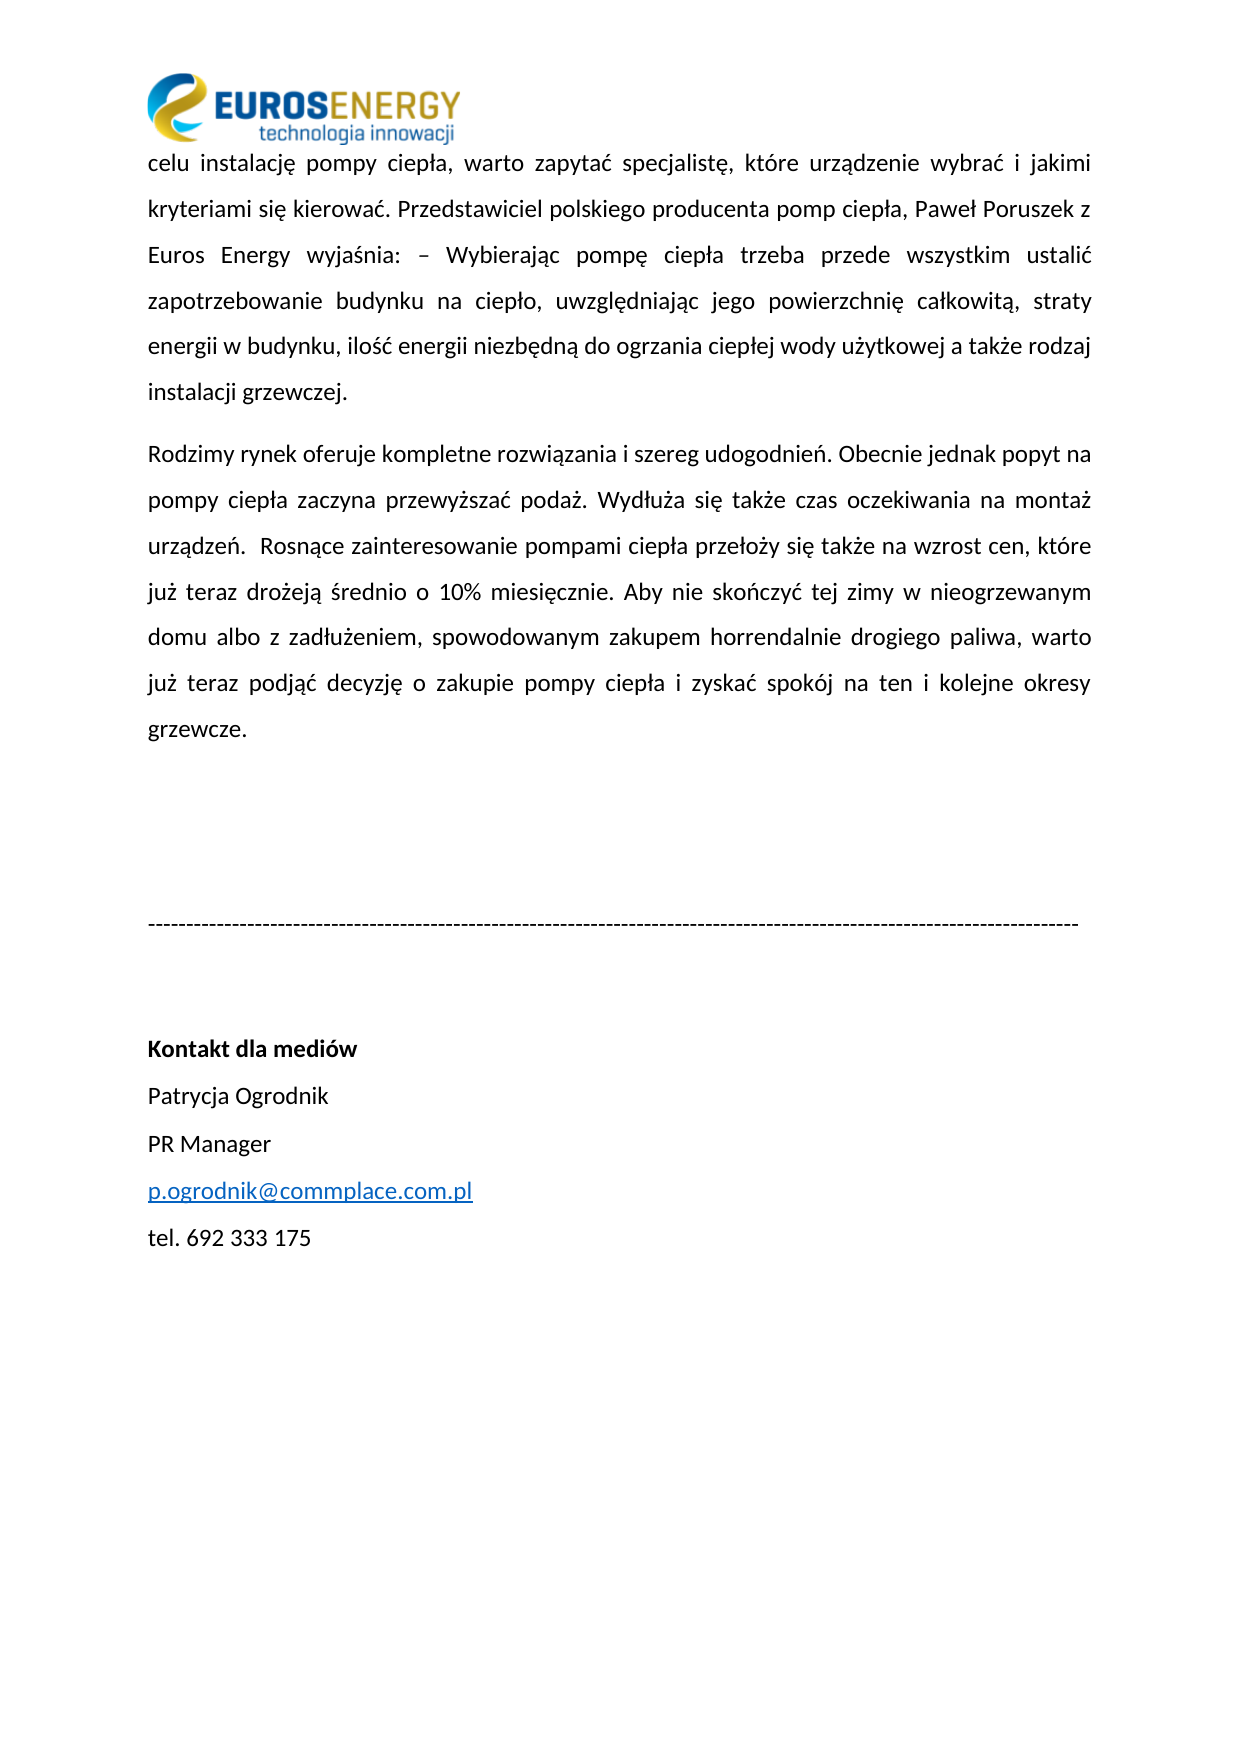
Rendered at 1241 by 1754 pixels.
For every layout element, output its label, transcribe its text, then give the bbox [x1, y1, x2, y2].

text Patrycja Ogrodnik [148, 1081, 1093, 1111]
picture [147, 73, 461, 145]
text -------------------------------------------------------------------------------------------------------------------------- [148, 908, 1093, 939]
text p.ogrodnik@commplace.com.pl [148, 1175, 1093, 1205]
text PR Manager [148, 1128, 1093, 1158]
text Rodzimy rynek oferuje kompletne rozwiązania i szereg udogodnień. Obecnie jednak popyt na pompy ciepła zaczyna przewyższać podaż. Wydłuża się także czas oczekiwania na montaż urządzeń. Rosnące zainteresowanie pompami ciepła przełoży się także na wzrost cen, które już teraz drożeją średnio o 10% miesięcznie. Aby nie skończyć tej zimy w nieogrzewanym domu albo z zadłużeniem, spowodowanym zakupem horrendalnie drogiego paliwa, warto już teraz podjąć decyzję o zakupie pompy ciepła i zyskać spokój na ten i kolejne okresy grzewcze. [148, 439, 1093, 743]
text Kontakt dla mediów [148, 1033, 1093, 1064]
text tel. 692 333 175 [148, 1222, 1093, 1253]
